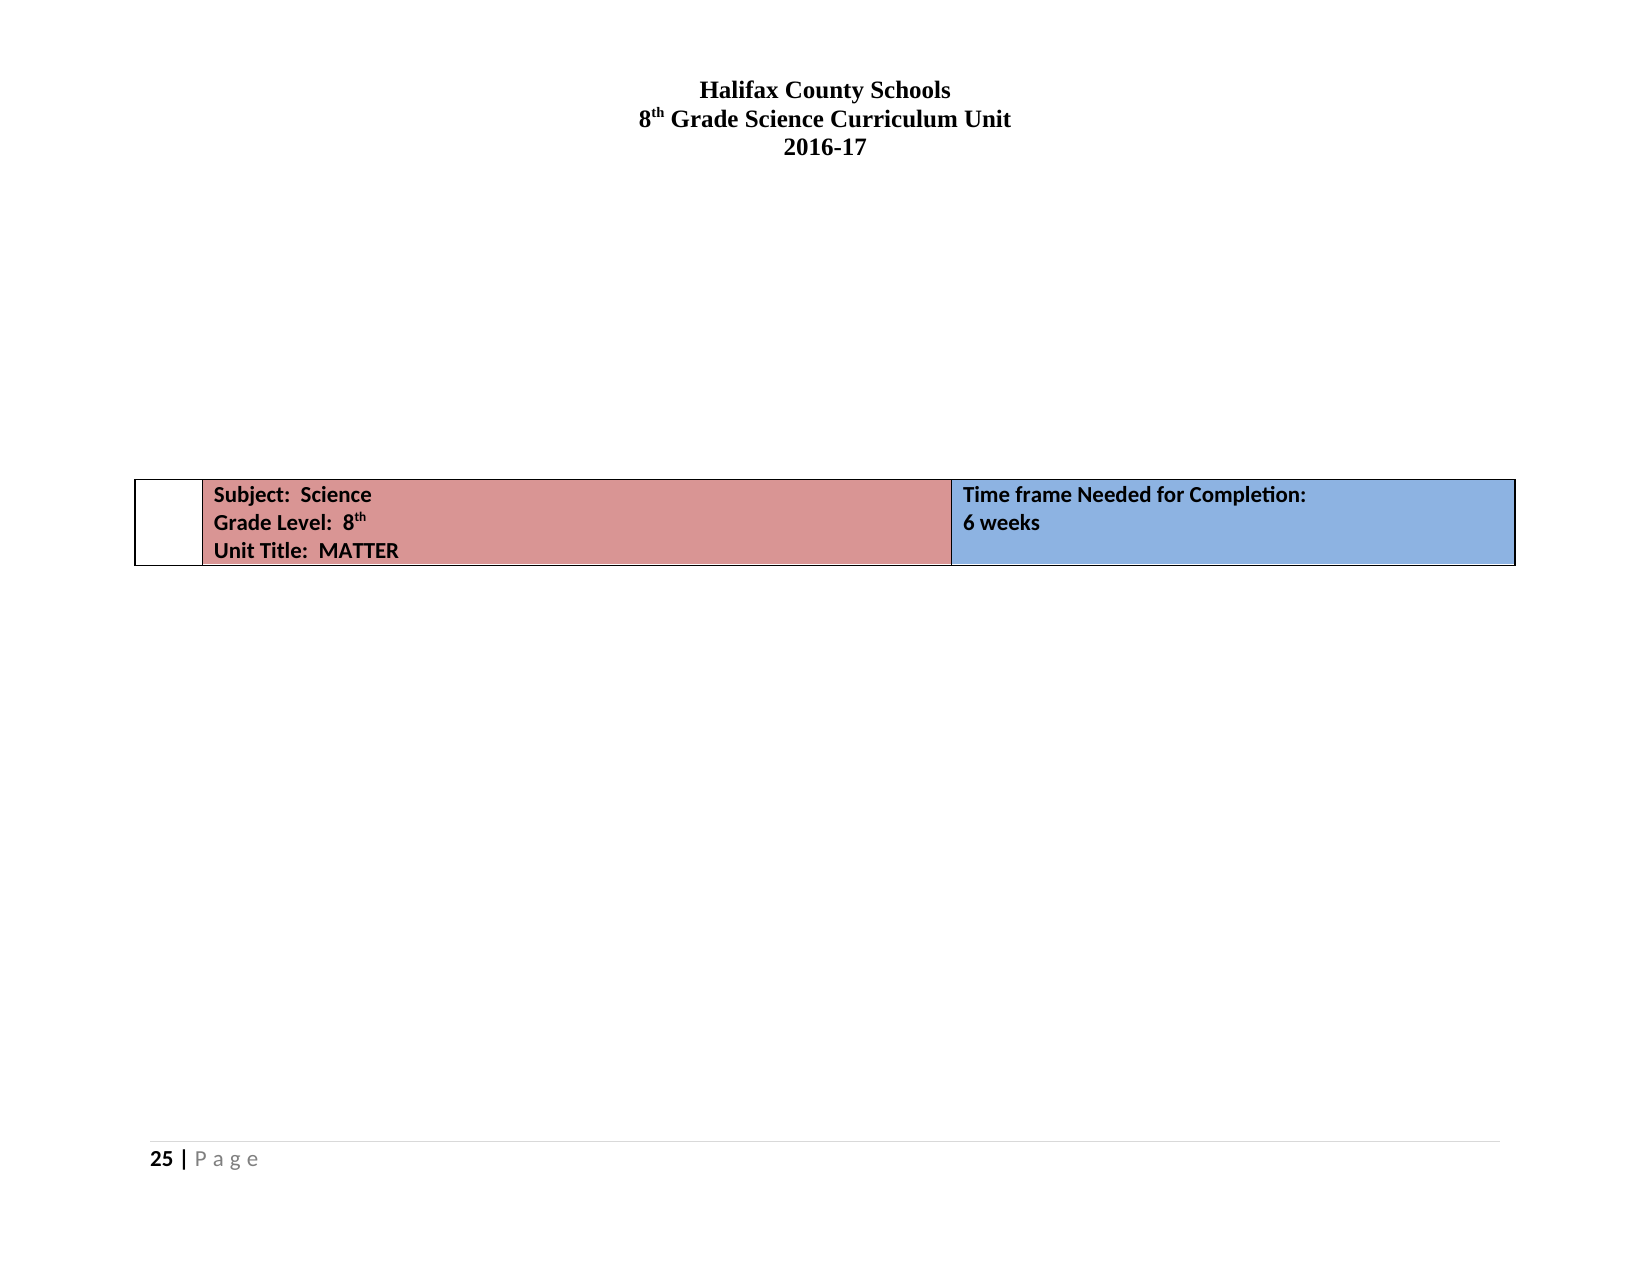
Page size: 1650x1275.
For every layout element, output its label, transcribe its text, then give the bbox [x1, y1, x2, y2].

table_header Time frame Needed for Completion: 6 weeks [952, 480, 1514, 564]
table_header [136, 480, 202, 564]
table_header Subject: Science Grade Level: 8th Unit Title: MATTER [203, 480, 951, 564]
